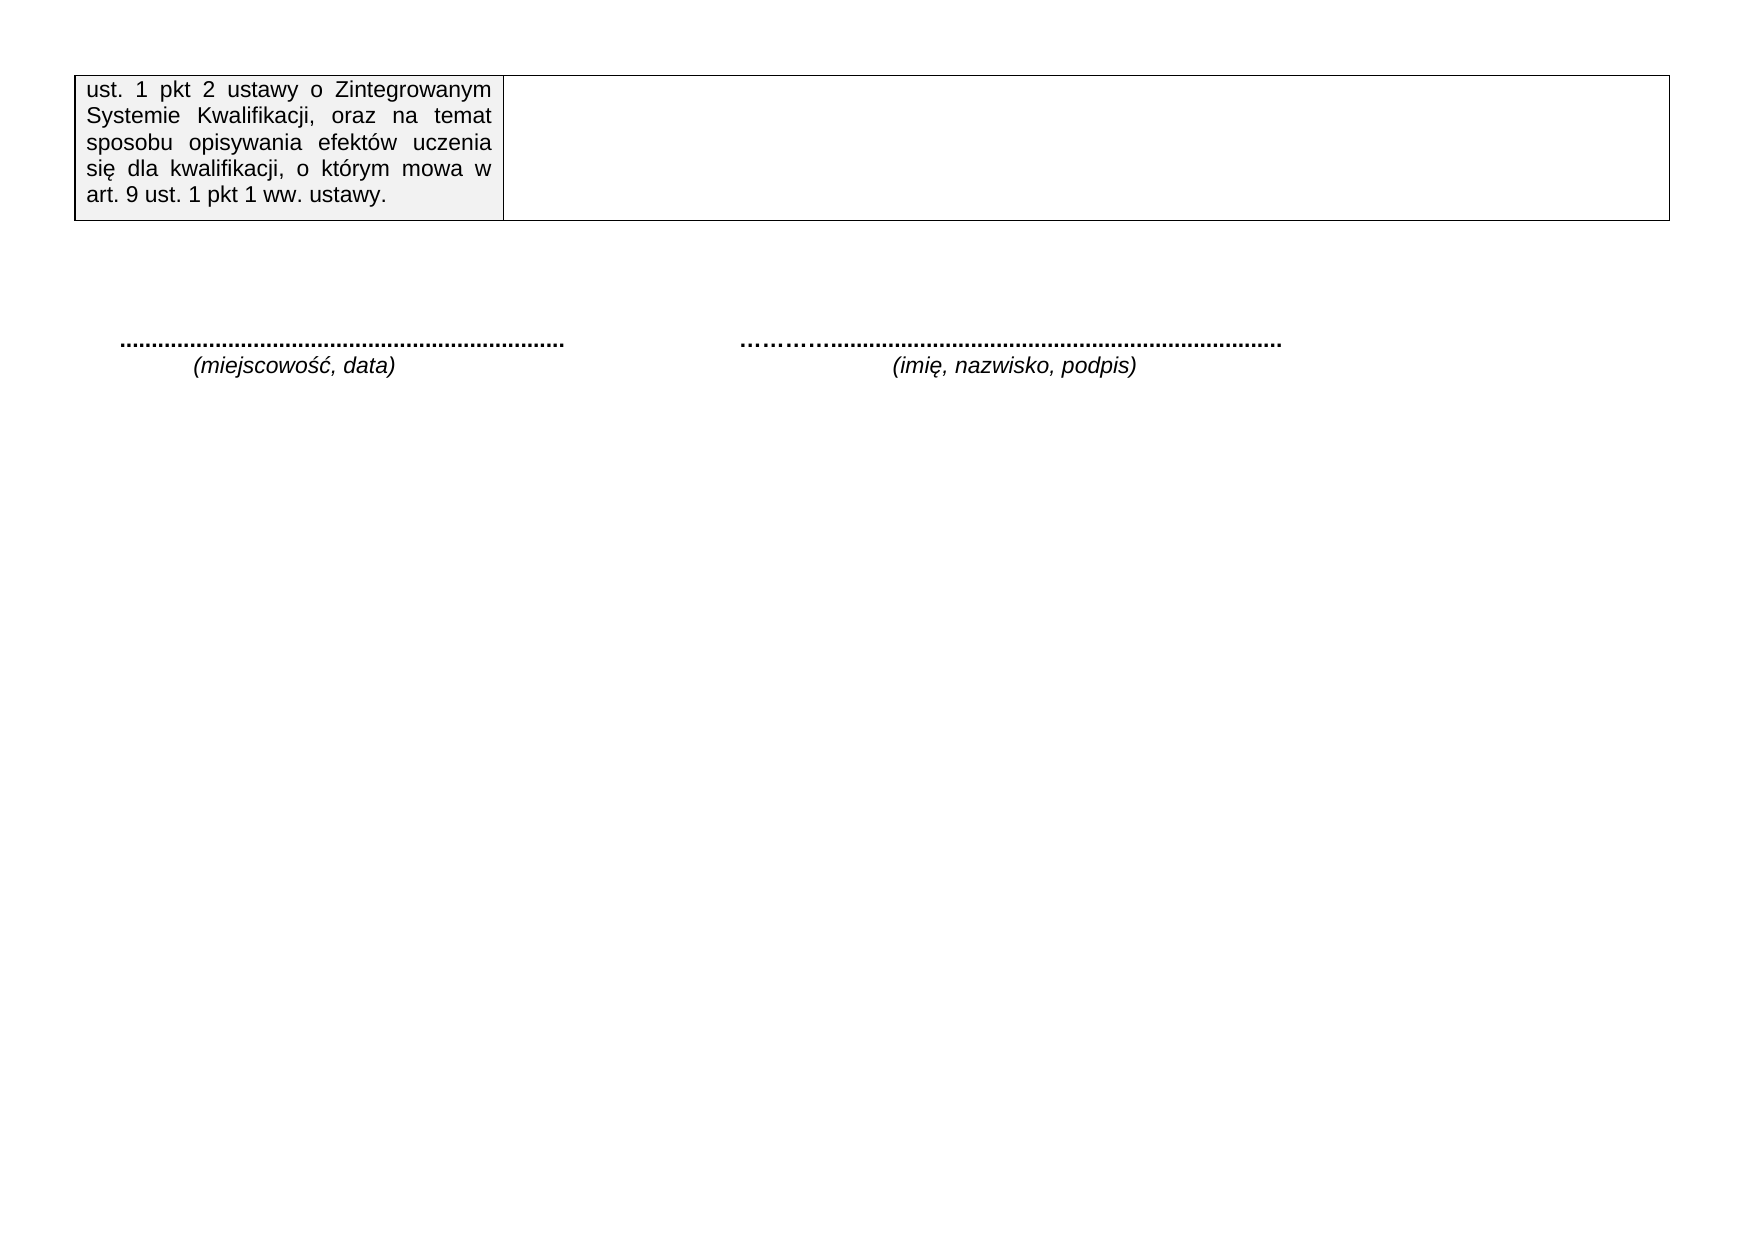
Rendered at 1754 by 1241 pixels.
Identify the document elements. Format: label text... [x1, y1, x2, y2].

text (miejscowość, data) (imię, nazwisko, podpis) [119, 352, 1637, 379]
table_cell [76, 76, 503, 220]
table_cell [504, 76, 1669, 220]
text ...................................................................... …………....................................................................... [119, 326, 1637, 352]
